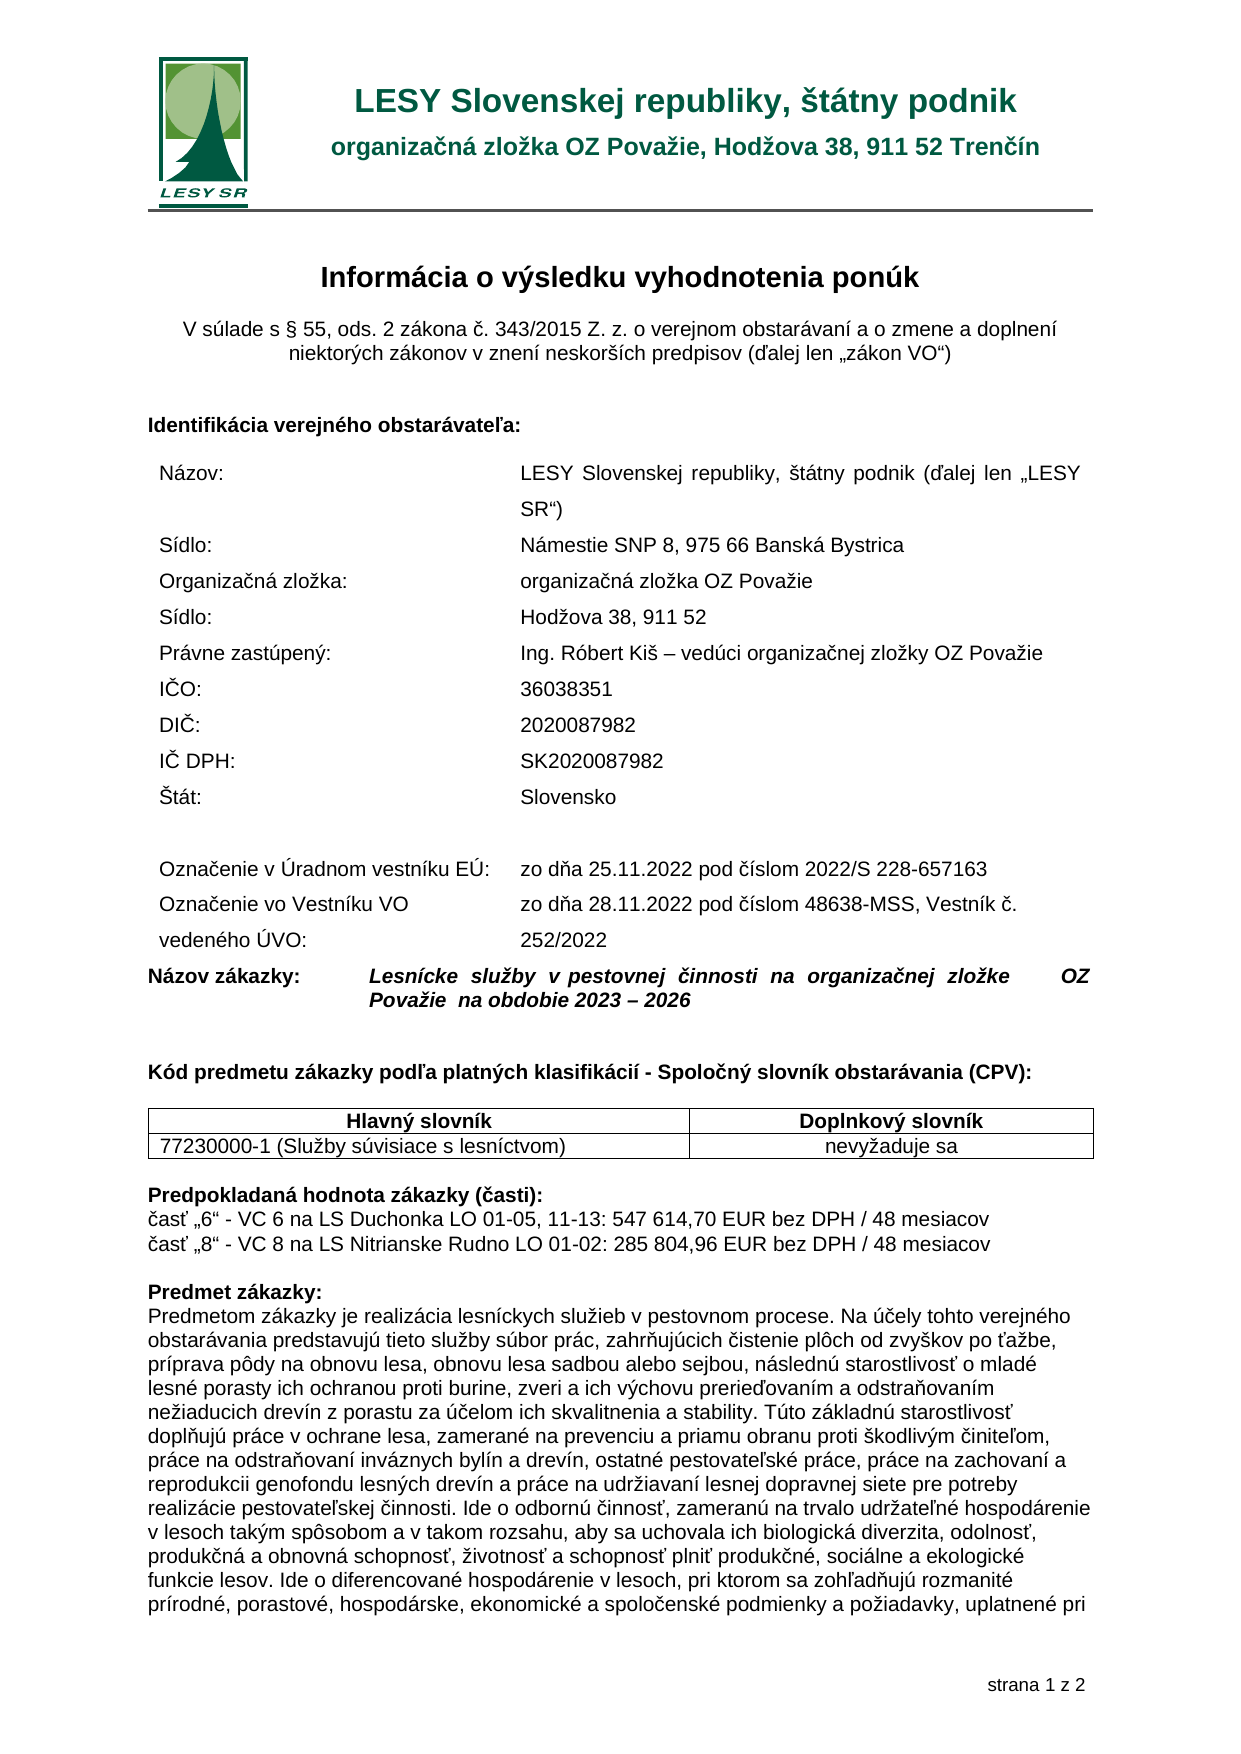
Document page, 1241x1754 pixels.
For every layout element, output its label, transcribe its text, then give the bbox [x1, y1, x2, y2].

table_header Doplnkový slovník [690, 1109, 1093, 1133]
table_header Hlavný slovník [149, 1109, 689, 1133]
table_cell organizačná zložka OZ Považie [509, 569, 1092, 605]
text Identifikácia verejného obstarávateľa: [148, 413, 1092, 437]
text časť „8“ - VC 8 na LS Nitrianske Rudno LO 01-02: 285 804,96 EUR bez DPH / 48 mesiacov [148, 1232, 1092, 1256]
table_cell Slovensko [509, 785, 1092, 856]
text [148, 1304, 1092, 1615]
table_cell Námestie SNP 8, 975 66 Banská Bystrica [509, 533, 1092, 569]
table_cell DIČ: [148, 713, 509, 748]
table_cell 77230000-1 (Služby súvisiace s lesníctvom) [149, 1134, 689, 1158]
table_cell Organizačná zložka: [148, 569, 509, 605]
table_cell zo dňa 25.11.2022 pod číslom 2022/S 228-657163 [509, 856, 1092, 892]
table_cell Sídlo: [148, 605, 509, 641]
table_cell Označenie v Úradnom vestníku EÚ: [148, 856, 509, 892]
table_cell IČO: [148, 677, 509, 713]
table_cell Štát: [148, 785, 509, 856]
table_cell Ing. Róbert Kiš – vedúci organizačnej zložky OZ Považie [509, 641, 1092, 677]
text časť „6“ - VC 6 na LS Duchonka LO 01-05, 11-13: 547 614,70 EUR bez DPH / 48 mesiacov [148, 1207, 1092, 1231]
text V súlade s § 55, ods. 2 zákona č. 343/2015 Z. z. o verejnom obstarávaní a o zmene a doplnení niektorých zákonov v znení neskorších predpisov (ďalej len „zákon VO“) [148, 317, 1092, 365]
table_cell Sídlo: [148, 533, 509, 569]
table_cell 2020087982 [509, 713, 1092, 748]
table_cell Právne zastúpený: [148, 641, 509, 677]
table_cell zo dňa 28.11.2022 pod číslom 48638-MSS, Vestník č. 252/2022 [509, 892, 1092, 964]
table_cell SK2020087982 [509, 749, 1092, 784]
table_cell Označenie vo Vestníku VO vedeného ÚVO: [148, 892, 509, 964]
table_cell nevyžaduje sa [690, 1134, 1093, 1158]
table_header LESY Slovenskej republiky, štátny podnik (ďalej len „LESY SR“) [509, 461, 1092, 533]
table_header Názov: [148, 461, 509, 533]
text Informácia o výsledku vyhodnotenia ponúk [148, 260, 1092, 293]
list Predmet zákazky: [148, 1280, 1092, 1304]
list Predpokladaná hodnota zákazky (časti): [148, 1183, 1092, 1207]
table_cell Hodžova 38, 911 52 [509, 605, 1092, 641]
text Kód predmetu zákazky podľa platných klasifikácií - Spoločný slovník obstarávania (CPV): [148, 1060, 1092, 1084]
table_cell IČ DPH: [148, 749, 509, 784]
text Názov zákazky: [148, 964, 1092, 1012]
table_cell 36038351 [509, 677, 1092, 713]
